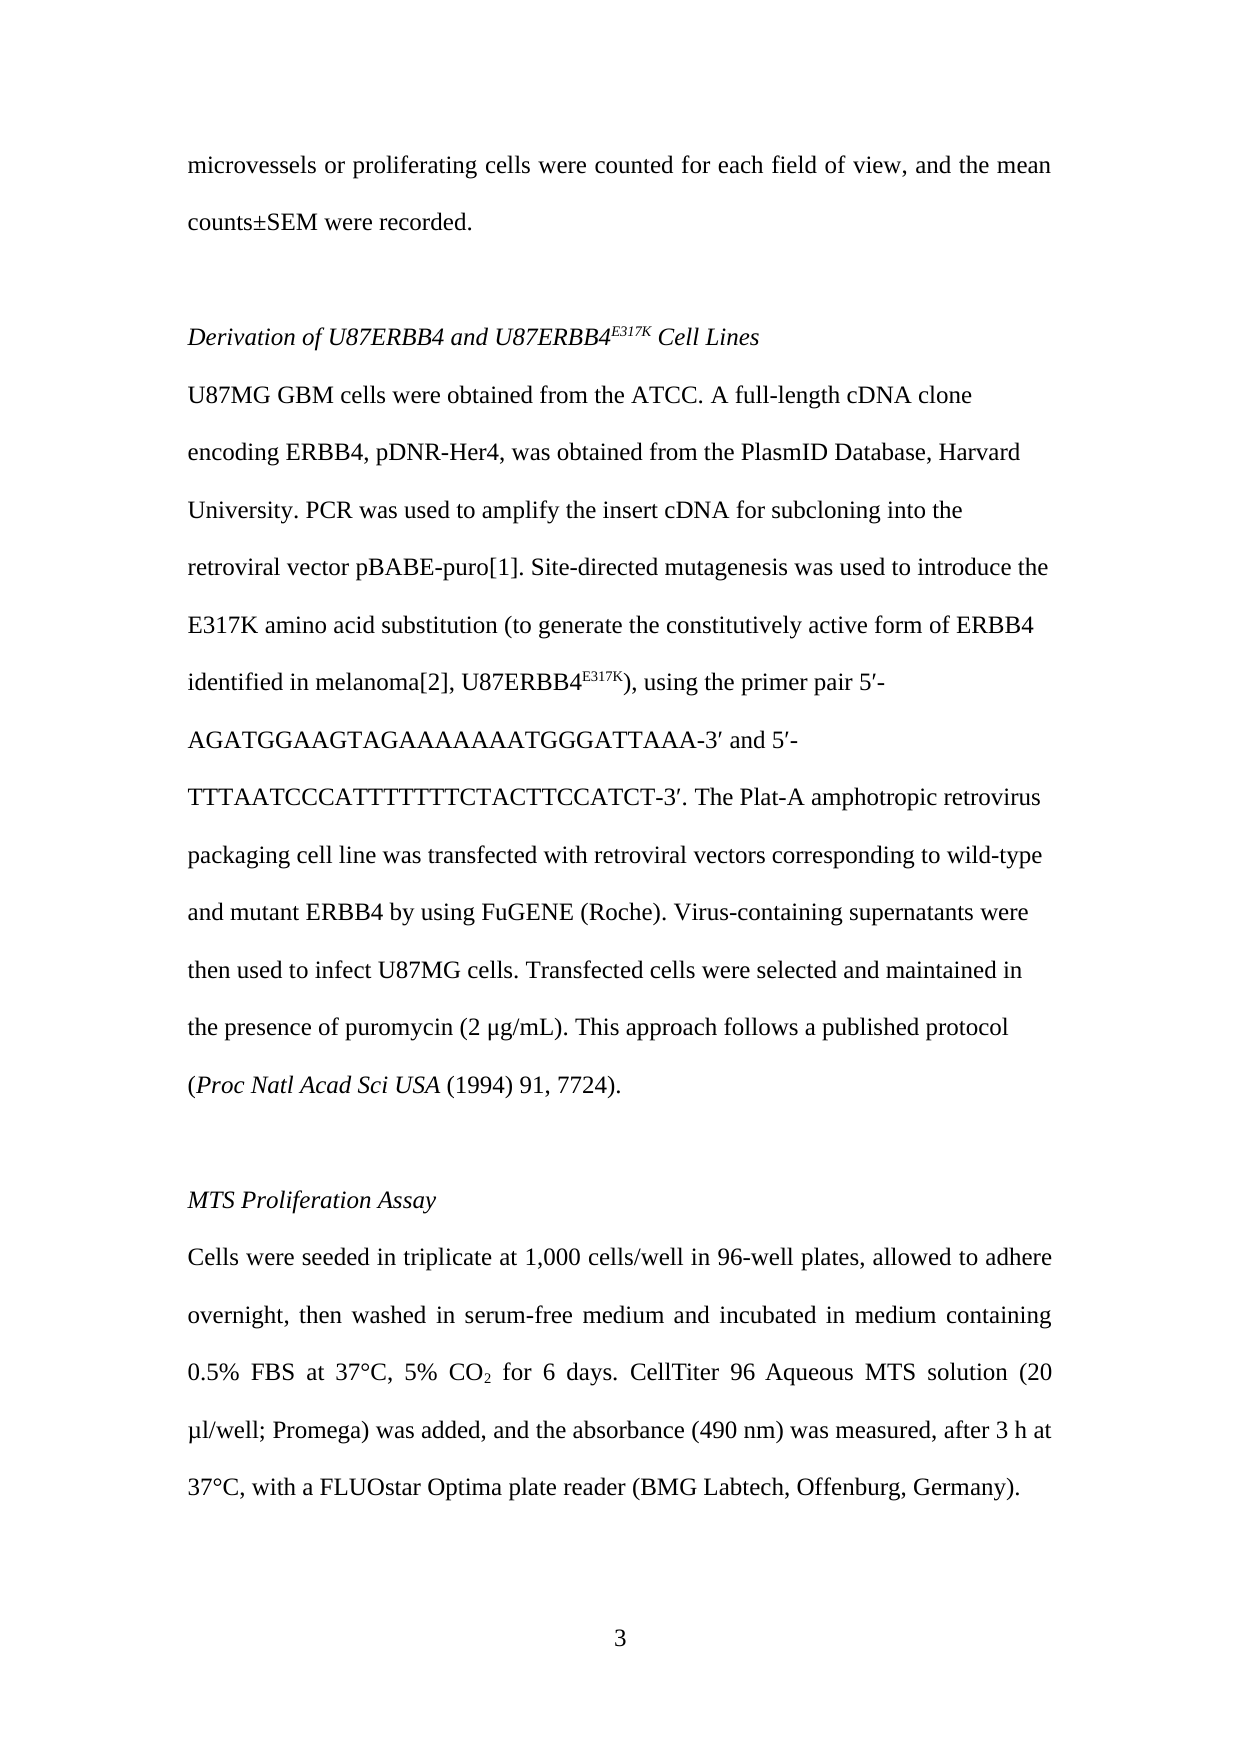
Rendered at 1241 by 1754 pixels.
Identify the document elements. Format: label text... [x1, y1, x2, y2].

text Cells were seeded in triplicate at 1,000 cells/well in 96-well plates, allowed to adhere overnight, then washed in serum-free medium and incubated in medium containing 0.5% FBS at 37°C, 5% CO2 for 6 days. CellTiter 96 Aqueous MTS solution (20 µl/well; Promega) was added, and the absorbance (490 nm) was measured, after 3 h at 37°C, with a FLUOstar Optima plate reader (BMG Labtech, Offenburg, Germany). [187, 1242, 1053, 1501]
text U87MG GBM cells were obtained from the ATCC. A full-length cDNA clone encoding ERBB4, pDNR-Her4, was obtained from the PlasmID Database, Harvard University. PCR was used to amplify the insert cDNA for subcloning into the retroviral vector pBABE-puro[1]. Site-directed mutagenesis was used to introduce the E317K amino acid substitution (to generate the constitutively active form of ERBB4 identified in melanoma[2], U87ERBB4E317K), using the primer pair 5′-AGATGGAAGTAGAAAAAAATGGGATTAAA-3′ and 5′-TTTAATCCCATTTTTTTCTACTTCCATCT-3′. The Plat-A amphotropic retrovirus packaging cell line was transfected with retroviral vectors corresponding to wild-type and mutant ERBB4 by using FuGENE (Roche). Virus-containing supernatants were then used to infect U87MG cells. Transfected cells were selected and maintained in the presence of puromycin (2 μg/mL). This approach follows a published protocol (Proc Natl Acad Sci USA (1994) 91, 7724). [187, 380, 1053, 1099]
text Derivation of U87ERBB4 and U87ERBB4E317K Cell Lines [187, 322, 1053, 351]
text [187, 150, 1053, 236]
text MTS Proliferation Assay [187, 1185, 1053, 1214]
